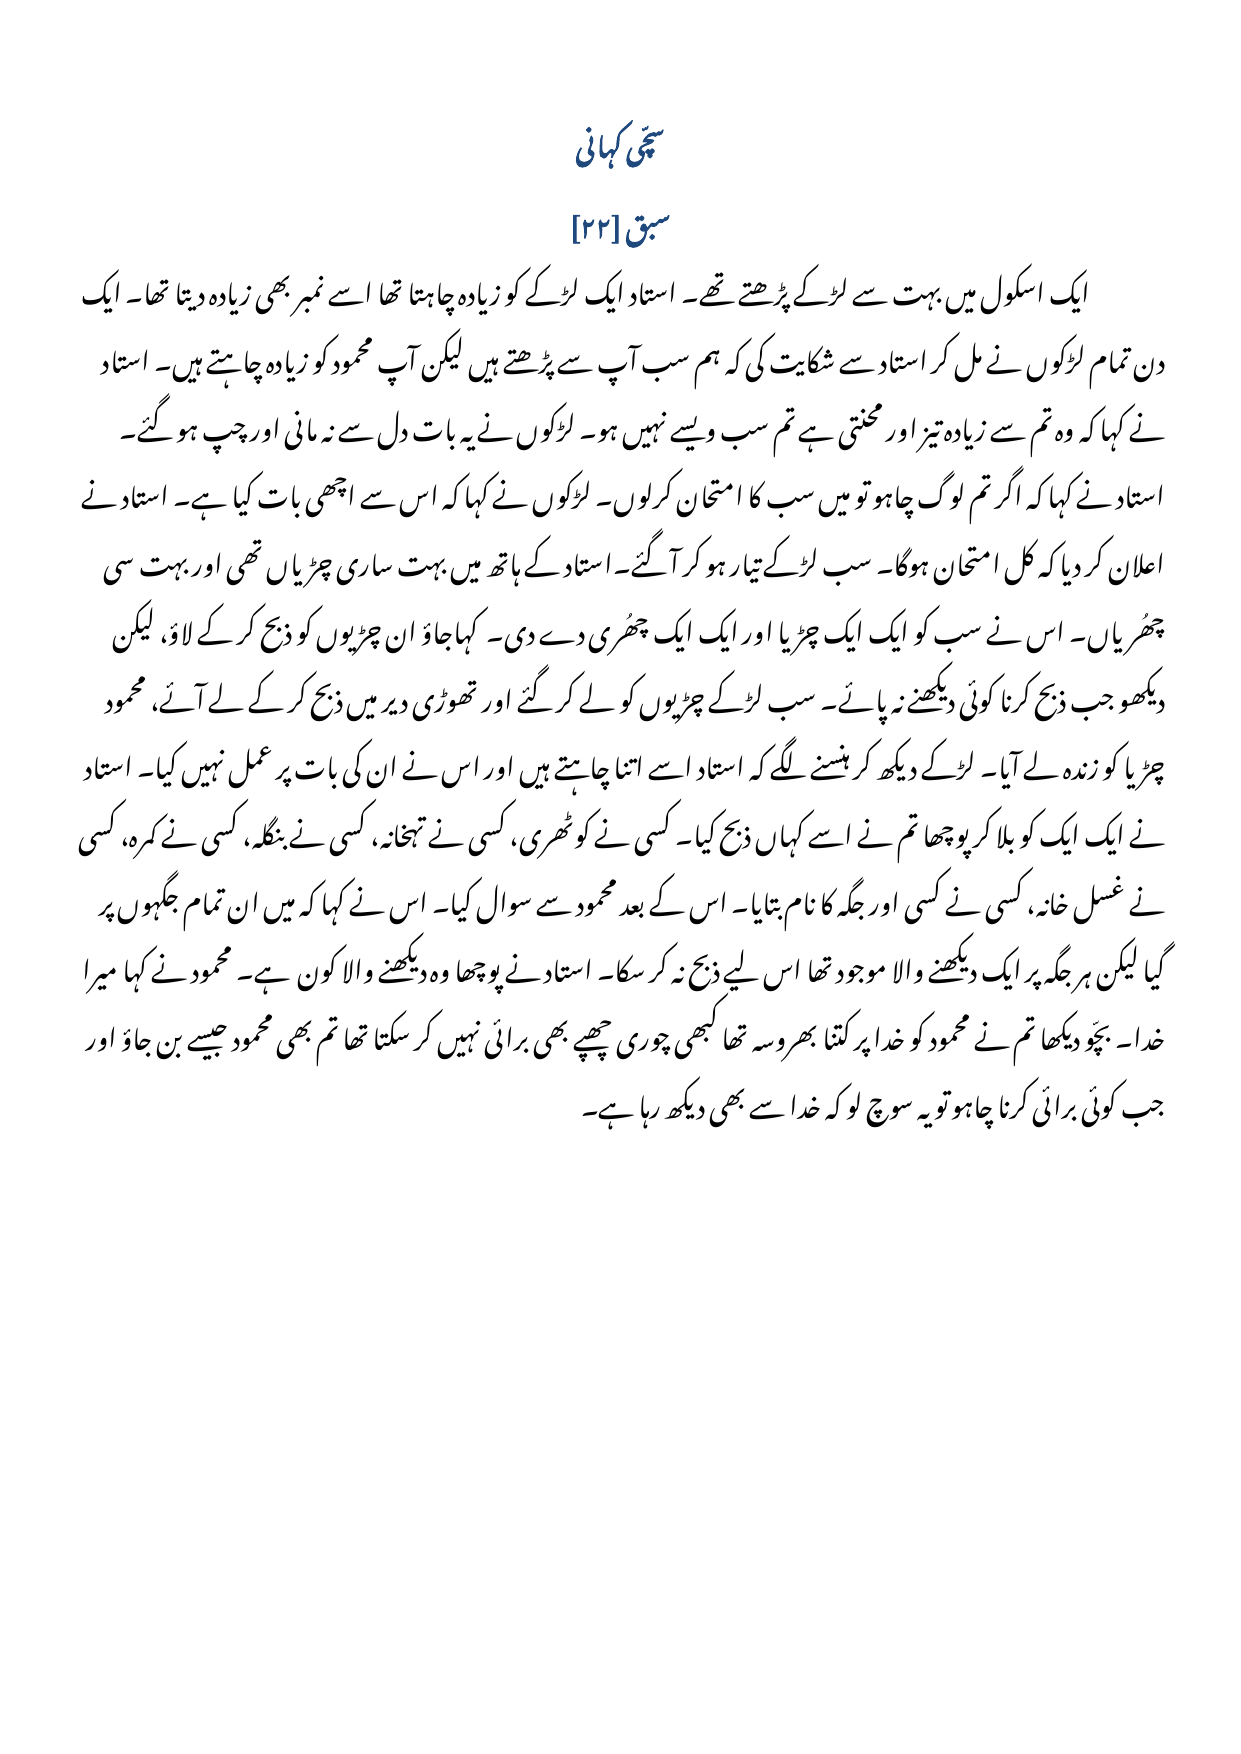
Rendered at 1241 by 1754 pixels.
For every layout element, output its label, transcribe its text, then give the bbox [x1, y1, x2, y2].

text ایک اسکول میں بہت سے لڑکے پڑھتے تھے۔ استاد ایک لڑکے کو زیادہ چاہتا تھا اسے نمبر بھی زیادہ دیتا تھا۔ ایک دن تمام لڑکوں نے مل کر استاد سے شکایت کی کہ ہم سب آپ سے پڑھتے ہیں لیکن آپ محمود کو زیادہ چاہتے ہیں۔ استاد نے کہا کہ وہ تم سے زیادہ تیز اور محنتی ہے تم سب ویسے نہیں ہو۔ لڑکوں نے یہ بات دل سے نہ مانی اور چپ ہو گئے۔استاد نے کہا کہ اگر تم لوگ چاہو تو میں سب کا امتحان کرلوں۔ لڑکوں نے کہا کہ اس سے اچھی بات کیا ہے۔ استاد نے اعلان کر دیا کہ کل امتحان ہوگا۔ سب لڑکے تیار ہو کر آ گئے۔استاد کے ہاتھ میں بہت ساری چڑیاں تھی اور بہت سی چھُریاں۔ اس نے سب کو ایک ایک چڑیا اور ایک ایک چھُری دے دی۔ کہاجاؤ ان چڑیوں کو ذبح کر کے لاؤ، لیکن دیکھو جب ذبح کرنا کوئی دیکھنے نہ پائے۔ سب لڑکے چڑیوں کو لے کر گئے اور تھوڑی دیر میں ذبح کر کے لے آئے، محمود چڑیا کو زندہ لے آیا۔ لڑکے دیکھ کر ہنسنے لگے کہ استاد اسے اتنا چاہتے ہیں اور اس نے ان کی بات پر عمل نہیں کیا۔ استاد نے ایک ایک کو بلا کر پوچھا تم نے اسے کہاں ذبح کیا۔ کسی نے کوٹھری، کسی نے تہخانہ، کسی نے بنگلہ، کسی نے کمرہ، کسی نے غسل خانہ، کسی نے کسی اور جگہ کا نام بتایا۔ اس کے بعد محمود سے سوال کیا۔ اس نے کہا کہ میں ان تمام جگہوں پر گیا لیکن ہر جگہ پر ایک دیکھنے والا موجود تھا اس لیے ذبح نہ کر سکا۔ استاد نے پوچھا وہ دیکھنے والا کون ہے۔ محمود نے کہا میرا خدا۔ بچّو دیکھا تم نے محمود کو خدا پر کتنا بھروسہ تھا کبھی چوری چھپے بھی برائی نہیں کر سکتا تھا تم بھی محمود جیسے بن جاؤ اور جب کوئی برائی کرنا چاہو تو یہ سوچ لو کہ خدا سے بھی دیکھ رہا ہے۔ [75, 254, 1165, 1134]
subtitle سچّی کہانی [75, 106, 1165, 174]
subtitle سبق [٢٢] [75, 186, 1165, 254]
